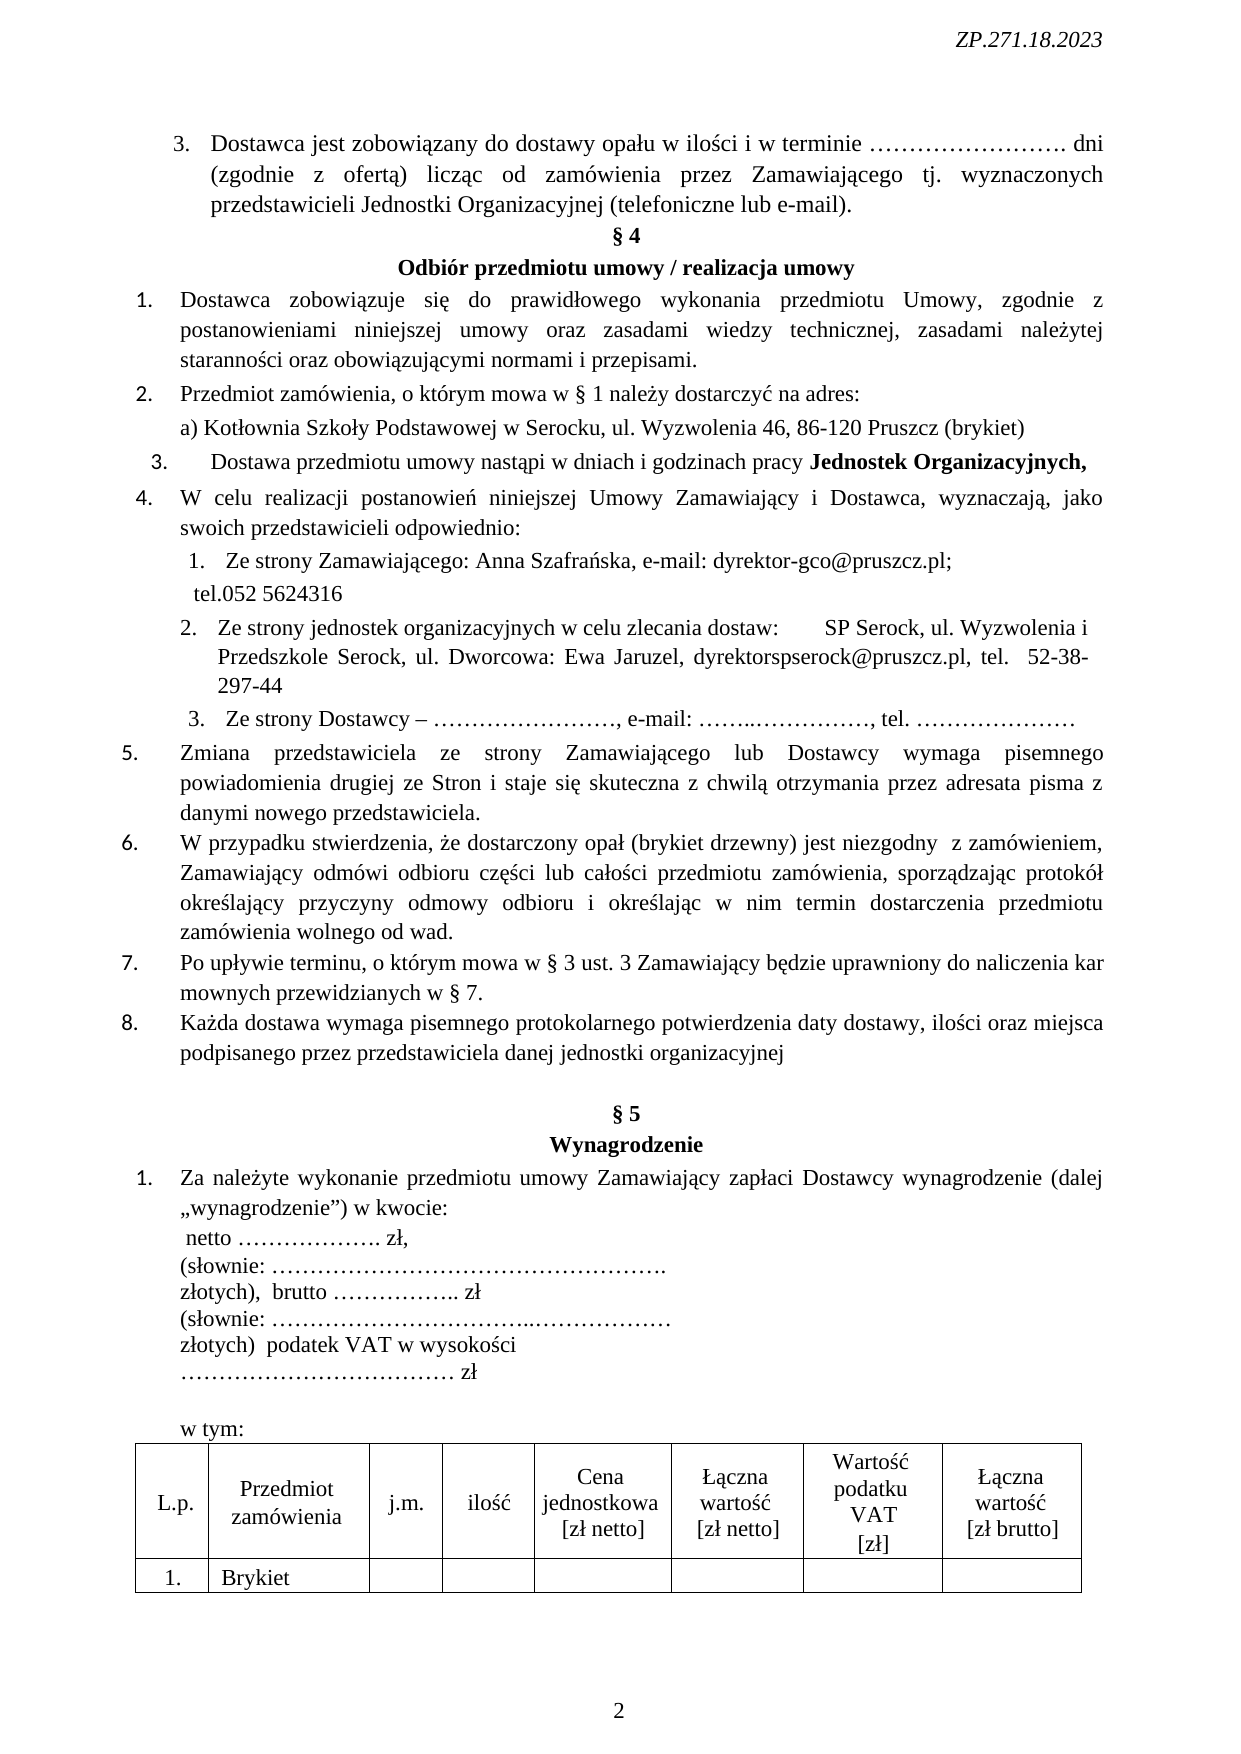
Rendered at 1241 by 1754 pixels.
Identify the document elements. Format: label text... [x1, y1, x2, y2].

table_header Wartość podatku VAT [zł] [804, 1444, 942, 1558]
list Dostawa przedmiotu umowy nastąpi w dniach i godzinach pracy Jednostek Organizacyjnych, [150, 447, 1105, 476]
table_cell [672, 1559, 803, 1592]
list W przypadku stwierdzenia, że dostarczony opał (brykiet drzewny) jest niezgodny z zamówieniem, Zamawiający odmówi odbioru części lub całości przedmiotu zamówienia, sporządzając protokół określający przyczyny odmowy odbioru i określając w nim termin dostarczenia przedmiotu zamówienia wolnego od wad. [121, 828, 1105, 944]
text netto ………………. zł, [180, 1224, 1105, 1251]
subtitle Wynagrodzenie [147, 1132, 1105, 1158]
list Ze strony jednostek organizacyjnych w celu zlecania dostaw: SP Serock, ul. Wyzwolenia i Przedszkole Serock, ul. Dworcowa: Ewa Jaruzel, dyrektorspserock@pruszcz.pl, tel. 52-38-297-44 [180, 613, 1090, 698]
text a) Kotłownia Szkoły Podstawowej w Serocku, ul. Wyzwolenia 46, 86-120 Pruszcz (brykiet) [180, 414, 1105, 441]
list Dostawca jest zobowiązany do dostawy opału w ilości i w terminie ……………………. dni (zgodnie z ofertą) licząc od zamówienia przez Zamawiającego tj. wyznaczonych przedstawicieli Jednostki Organizacyjnej (telefoniczne lub e-mail). [173, 129, 1105, 218]
table_cell Brykiet [209, 1559, 369, 1592]
subtitle § 5 [147, 1100, 1105, 1126]
table_header Cena jednostkowa [zł netto] [535, 1444, 671, 1558]
subtitle § 4 [147, 222, 1105, 248]
table_cell 1. [136, 1559, 208, 1592]
list Każda dostawa wymaga pisemnego protokolarnego potwierdzenia daty dostawy, ilości oraz miejsca podpisanego przez przedstawiciela danej jednostki organizacyjnej [121, 1008, 1105, 1066]
table_header L.p. [136, 1444, 208, 1558]
text w tym: [180, 1415, 1105, 1442]
list Zmiana przedstawiciela ze strony Zamawiającego lub Dostawcy wymaga pisemnego powiadomienia drugiej ze Stron i staje się skuteczna z chwilą otrzymania przez adresata pisma z danymi nowego przedstawiciela. [121, 738, 1105, 825]
list Dostawca zobowiązuje się do prawidłowego wykonania przedmiotu Umowy, zgodnie z postanowieniami niniejszej umowy oraz zasadami wiedzy technicznej, zasadami należytej staranności oraz obowiązującymi normami i przepisami. [135, 286, 1105, 372]
table_cell [943, 1559, 1081, 1592]
table_header ilość [443, 1444, 534, 1558]
subtitle Odbiór przedmiotu umowy / realizacja umowy [147, 254, 1105, 280]
list W celu realizacji postanowień niniejszej Umowy Zamawiający i Dostawca, wyznaczają, jako swoich przedstawicieli odpowiednio: [135, 483, 1105, 540]
table_header j.m. [370, 1444, 442, 1558]
list Po upływie terminu, o którym mowa w § 3 ust. 3 Zamawiający będzie uprawniony do naliczenia kar mownych przewidzianych w § 7. [121, 948, 1105, 1005]
list Ze strony Zamawiającego: Anna Szafrańska, e-mail: dyrektor-gco@pruszcz.pl; [188, 547, 1090, 573]
table_cell [370, 1559, 442, 1592]
table_cell [535, 1559, 671, 1592]
table_cell [443, 1559, 534, 1592]
table_header Przedmiot zamówienia [209, 1444, 369, 1558]
list Za należyte wykonanie przedmiotu umowy Zamawiający zapłaci Dostawcy wynagrodzenie (dalej „wynagrodzenie”) w kwocie: [135, 1163, 1105, 1221]
text (słownie: ……………………………………………. złotych), brutto …………….. zł [180, 1252, 723, 1304]
table_header Łączna wartość [zł netto] [672, 1444, 803, 1558]
list Ze strony Dostawcy – ……………………, e-mail: ……..……………, tel. ………………… [188, 705, 1090, 732]
table_header Łączna wartość [zł brutto] [943, 1444, 1081, 1558]
list Przedmiot zamówienia, o którym mowa w § 1 należy dostarczyć na adres: [135, 379, 1105, 407]
list tel.052 5624316 [188, 580, 1090, 607]
table_cell [804, 1559, 942, 1592]
text (słownie: ……………………………..……………… złotych) podatek VAT w wysokości ……………………………… zł [180, 1305, 740, 1384]
